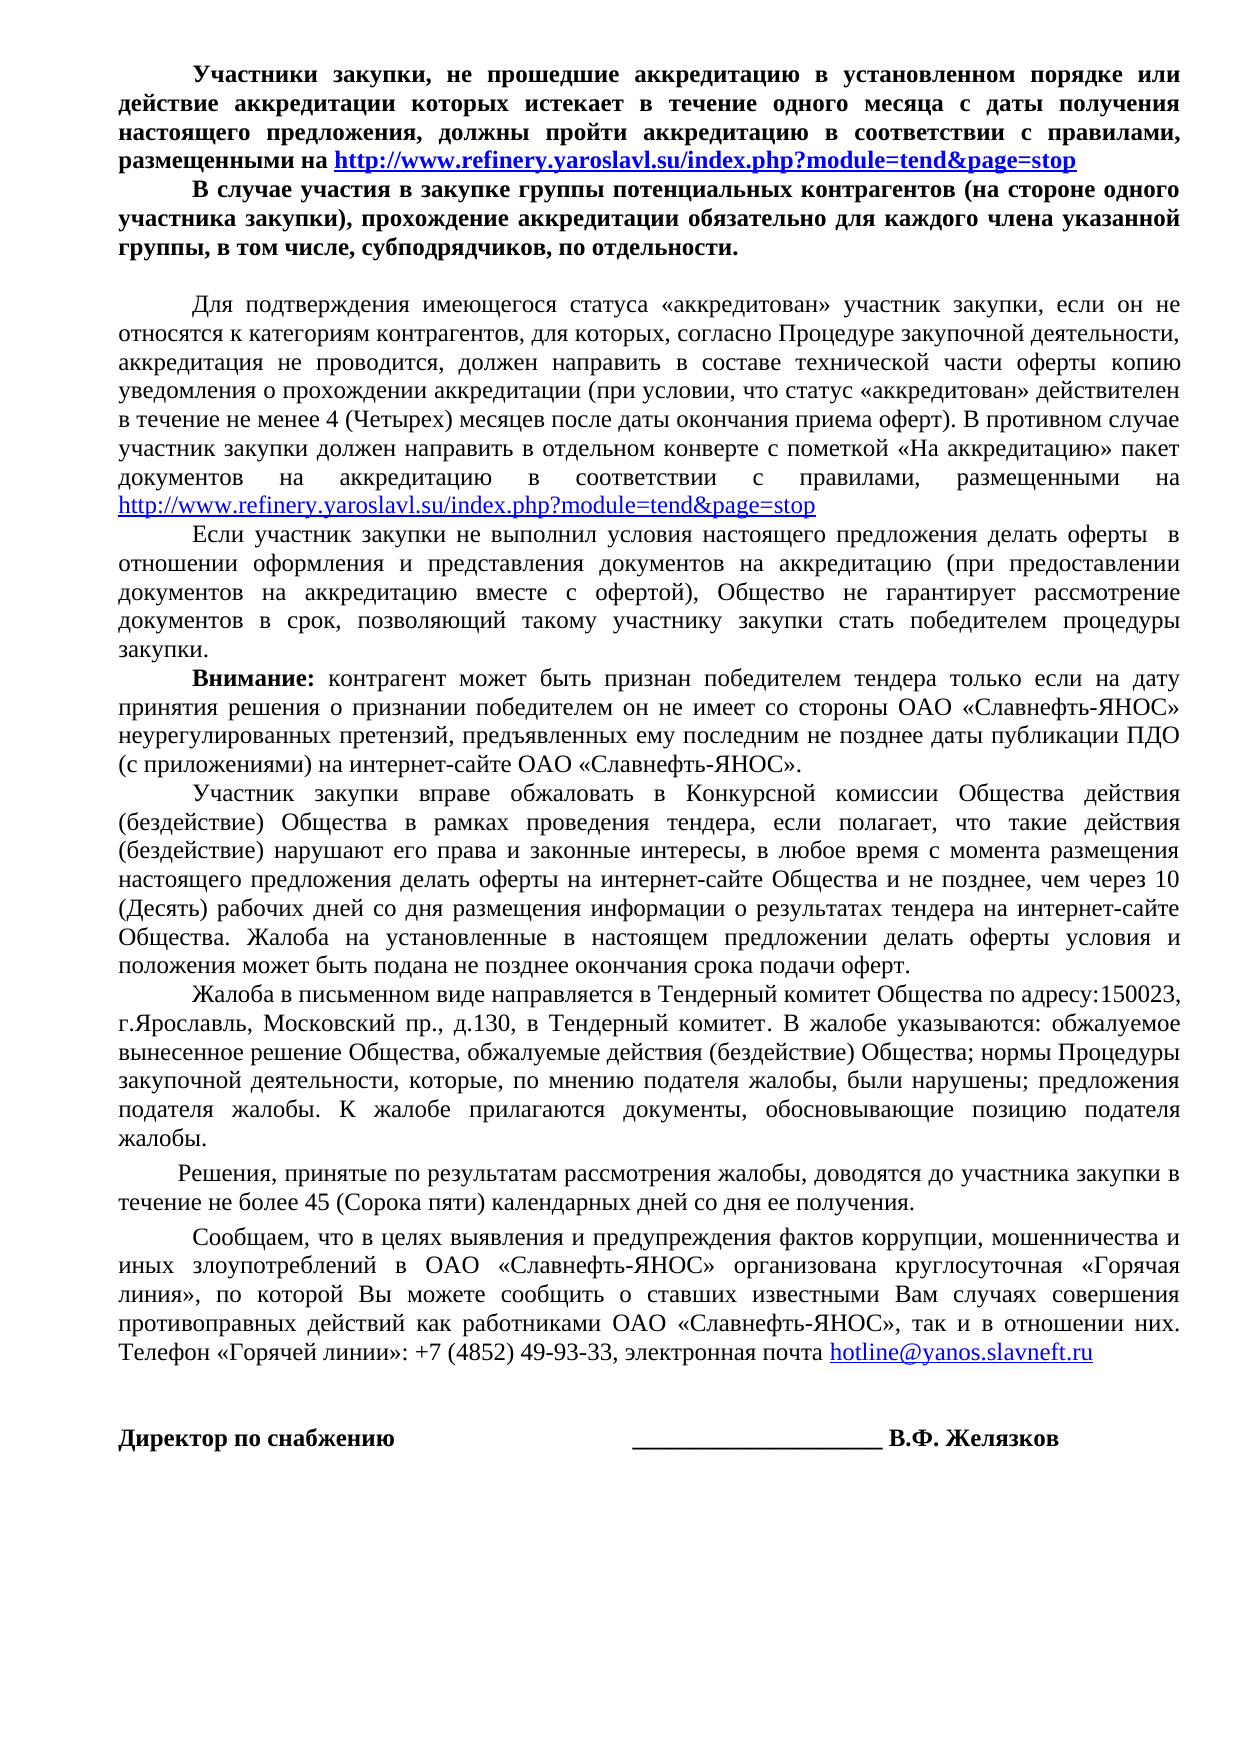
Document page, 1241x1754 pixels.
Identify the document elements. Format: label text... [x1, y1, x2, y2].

text Для подтверждения имеющегося статуса «аккредитован» участник закупки, если он не относятся к категориям контрагентов, для которых, согласно Процедуре закупочной деятельности, аккредитация не проводится, должен направить в составе технической части оферты копию уведомления о прохождении аккредитации (при условии, что статус «аккредитован» действителен в течение не менее 4 (Четырех) месяцев после даты окончания приема оферт). В противном случае участник закупки должен направить в отдельном конверте с пометкой «На аккредитацию» пакет документов на аккредитацию в соответствии с правилами, размещенными на http://www.refinery.yaroslavl.su/index.php?module=tend&page=stop [118, 289, 1181, 519]
text Жалоба в письменном виде направляется в Тендерный комитет Общества по адресу:150023, г.Ярославль, Московский пр., д.130, в Тендерный комитет. В жалобе указываются: обжалуемое вынесенное решение Общества, обжалуемые действия (бездействие) Общества; нормы Процедуры закупочной деятельности, которые, по мнению подателя жалобы, были нарушены; предложения подателя жалобы. К жалобе прилагаются документы, обосновывающие позицию подателя жалобы. [118, 979, 1181, 1152]
text В случае участия в закупке группы потенциальных контрагентов (на стороне одного участника закупки), прохождение аккредитации обязательно для каждого члена указанной группы, в том числе, субподрядчиков, по отдельности. [118, 174, 1181, 260]
text Участник закупки вправе обжаловать в Конкурсной комиссии Общества действия (бездействие) Общества в рамках проведения тендера, если полагает, что такие действия (бездействие) нарушают его права и законные интересы, в любое время с момента размещения настоящего предложения делать оферты на интернет-сайте Общества и не позднее, чем через 10 (Десять) рабочих дней со дня размещения информации о результатах тендера на интернет-сайте Общества. Жалоба на установленные в настоящем предложении делать оферты условия и положения может быть подана не позднее окончания срока подачи оферт. [118, 778, 1181, 979]
text Сообщаем, что в целях выявления и предупреждения фактов коррупции, мошенничества и иных злоупотреблений в ОАО «Славнефть-ЯНОС» организована круглосуточная «Горячая линия», по которой Вы можете сообщить о ставших известными Вам случаях совершения противоправных действий как работниками ОАО «Славнефть-ЯНОС», так и в отношении них. Телефон «Горячей линии»: +7 (4852) 49-93-33, электронная почта hotline@yanos.slavneft.ru [118, 1222, 1181, 1365]
text Участники закупки, не прошедшие аккредитацию в установленном порядке или действие аккредитации которых истекает в течение одного месяца с даты получения настоящего предложения, должны пройти аккредитацию в соответствии с правилами, размещенными на http://www.refinery.yaroslavl.su/index.php?module=tend&page=stop [118, 59, 1181, 174]
text Решения, принятые по результатам рассмотрения жалобы, доводятся до участника закупки в течение не более 45 (Сорока пяти) календарных дней со дня ее получения. [118, 1158, 1181, 1215]
text Если участник закупки не выполнил условия настоящего предложения делать оферты в отношении оформления и представления документов на аккредитацию (при предоставлении документов на аккредитацию вместе с офертой), Общество не гарантирует рассмотрение документов в срок, позволяющий такому участнику закупки стать победителем процедуры закупки. [118, 519, 1181, 663]
text Внимание: контрагент может быть признан победителем тендера только если на дату принятия решения о признании победителем он не имеет со стороны ОАО «Славнефть-ЯНОС» неурегулированных претензий, предъявленных ему последним не позднее даты публикации ПДО (с приложениями) на интернет-сайте ОАО «Славнефть-ЯНОС». [118, 663, 1181, 778]
text Директор по снабжению ____________________ В.Ф. Желязков [118, 1423, 1181, 1452]
